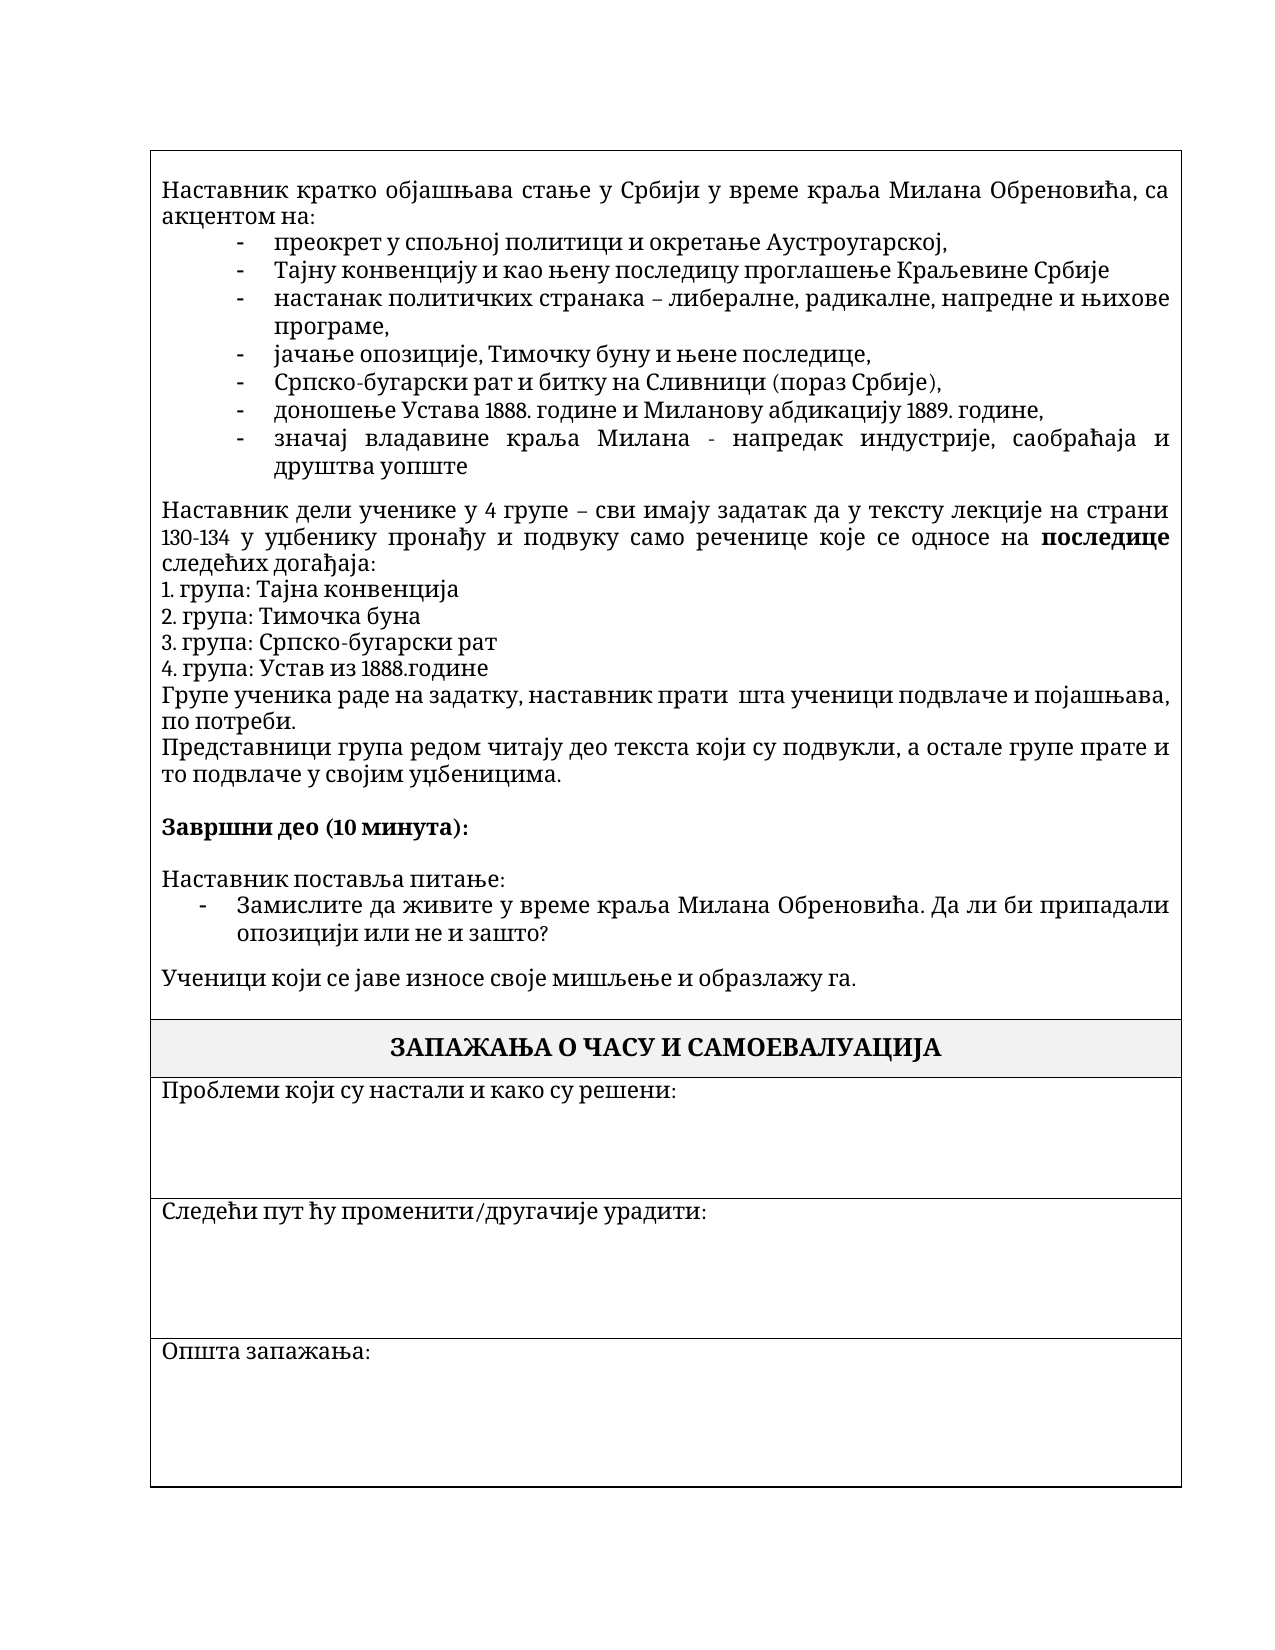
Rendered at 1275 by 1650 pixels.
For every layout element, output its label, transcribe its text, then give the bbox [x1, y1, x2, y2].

table_cell Општа запажања: [151, 1339, 1181, 1486]
table_cell ЗАПАЖАЊА О ЧАСУ И САМОЕВАЛУАЦИЈА [151, 1020, 1181, 1077]
table_cell Следећи пут ћу променити/другачије урадити: [151, 1199, 1181, 1337]
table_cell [151, 151, 1181, 1018]
table_cell Проблеми који су настали и како су решени: [151, 1078, 1181, 1198]
